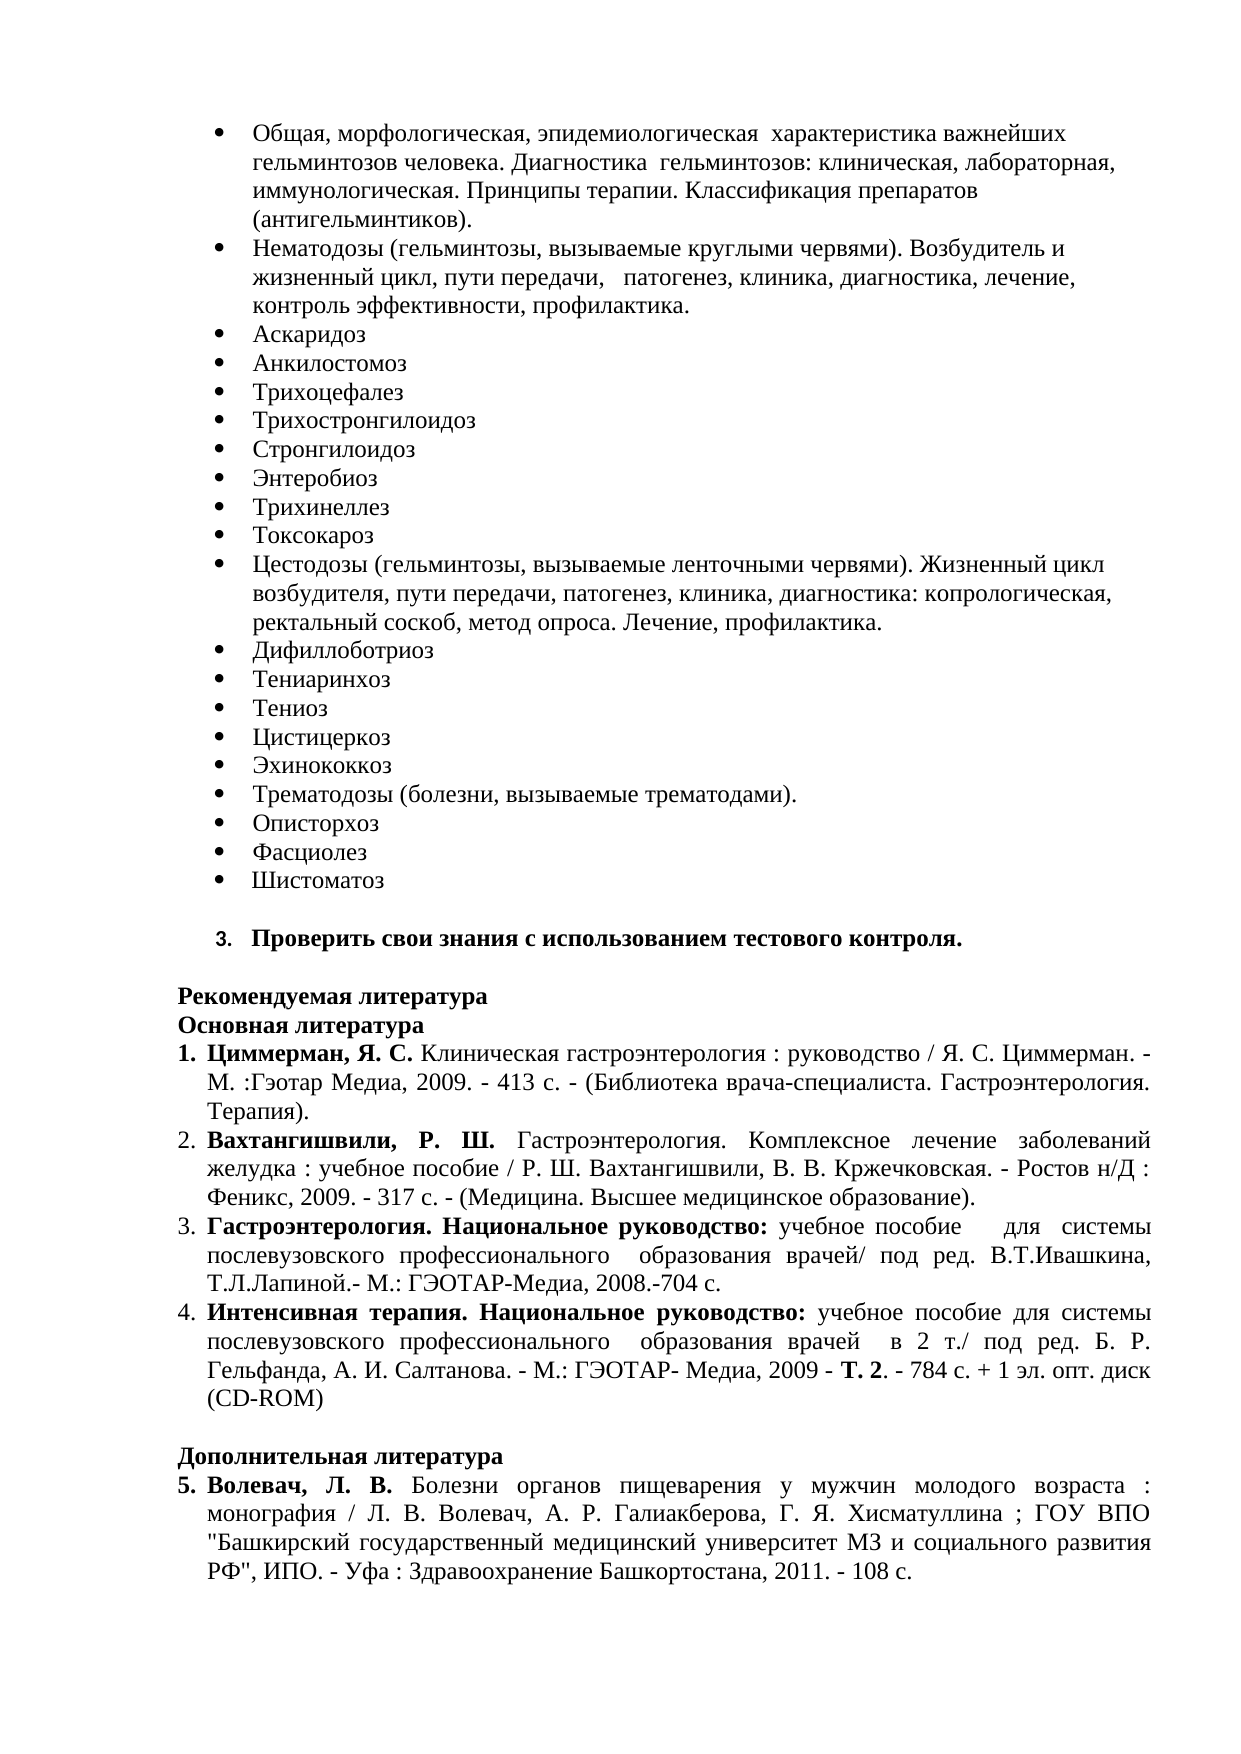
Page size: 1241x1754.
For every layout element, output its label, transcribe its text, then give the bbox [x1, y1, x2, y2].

list Тениоз [215, 693, 1152, 722]
list Анкилостомоз [215, 348, 1152, 377]
list Трематодозы (болезни, вызываемые трематодами). [215, 779, 1152, 808]
list Описторхоз [215, 808, 1152, 837]
list Гастроэнтерология. Национальное руководство: учебное пособие для системы послевузовского профессионального образования врачей/ под ред. В.Т.Ивашкина, Т.Л.Лапиной.- М.: ГЭОТАР-Медиа, 2008.-704 с. [177, 1211, 1152, 1297]
list Общая, морфологическая, эпидемиологическая характеристика важнейших гельминтозов человека. Диагностика гельминтозов: клиническая, лабораторная, иммунологическая. Принципы терапии. Классификация препаратов (антигельминтиков). [215, 118, 1152, 233]
list Трихостронгилоидоз [215, 406, 1152, 434]
list Тениаринхоз [215, 664, 1152, 693]
text Дополнительная литература [177, 1441, 1152, 1470]
list Энтеробиоз [215, 463, 1152, 492]
text Основная литература [177, 1010, 1152, 1038]
list Эхинококкоз [215, 751, 1152, 779]
list Вахтангишвили, Р. Ш. Гастроэнтерология. Комплексное лечение заболеваний желудка : учебное пособие / Р. Ш. Вахтангишвили, В. В. Кржечковская. - Ростов н/Д : Феникс, 2009. - 317 с. - (Медицина. Высшее медицинское образование). [177, 1125, 1152, 1211]
list Токсокароз [215, 521, 1152, 549]
list Интенсивная терапия. Национальное руководство: учебное пособие для системы послевузовского профессионального образования врачей в 2 т./ под ред. Б. Р. Гельфанда, А. И. Салтанова. - М.: ГЭОТАР- Медиа, 2009 - Т. 2. - 784 с. + 1 эл. опт. диск (CD-ROM) [177, 1297, 1152, 1412]
list Нематодозы (гельминтозы, вызываемые круглыми червями). Возбудитель и жизненный цикл, пути передачи, патогенез, клиника, диагностика, лечение, контроль эффективности, профилактика. [215, 233, 1152, 319]
list Волевач, Л. В. Болезни органов пищеварения у мужчин молодого возраста : монография / Л. В. Волевач, А. Р. Галиакберова, Г. Я. Хисматуллина ; ГОУ ВПО "Башкирский государственный медицинский университет МЗ и социального развития РФ", ИПО. - Уфа : Здравоохранение Башкортостана, 2011. - 108 с. [177, 1470, 1152, 1585]
list Цестодозы (гельминтозы, вызываемые ленточными червями). Жизненный цикл возбудителя, пути передачи, патогенез, клиника, диагностика: копрологическая, ректальный соскоб, метод опроса. Лечение, профилактика. [215, 549, 1152, 636]
text Рекомендуемая литература [177, 981, 1152, 1010]
list Дифиллоботриоз [215, 636, 1152, 664]
list Цистицеркоз [215, 722, 1152, 751]
list Стронгилоидоз [215, 434, 1152, 463]
list Трихоцефалез [215, 377, 1152, 406]
list Фасциолез [215, 837, 1152, 866]
list Проверить свои знания с использованием тестового контроля. [215, 923, 1152, 952]
list Циммерман, Я. С. Клиническая гастроэнтерология : руководство / Я. С. Циммерман. - М. :Гэотар Медиа, 2009. - 413 с. - (Библиотека врача-специалиста. Гастроэнтерология. Терапия). [177, 1038, 1152, 1125]
list Трихинеллез [215, 492, 1152, 521]
list Шистоматоз [215, 866, 1152, 894]
list Аскаридоз [215, 319, 1152, 348]
